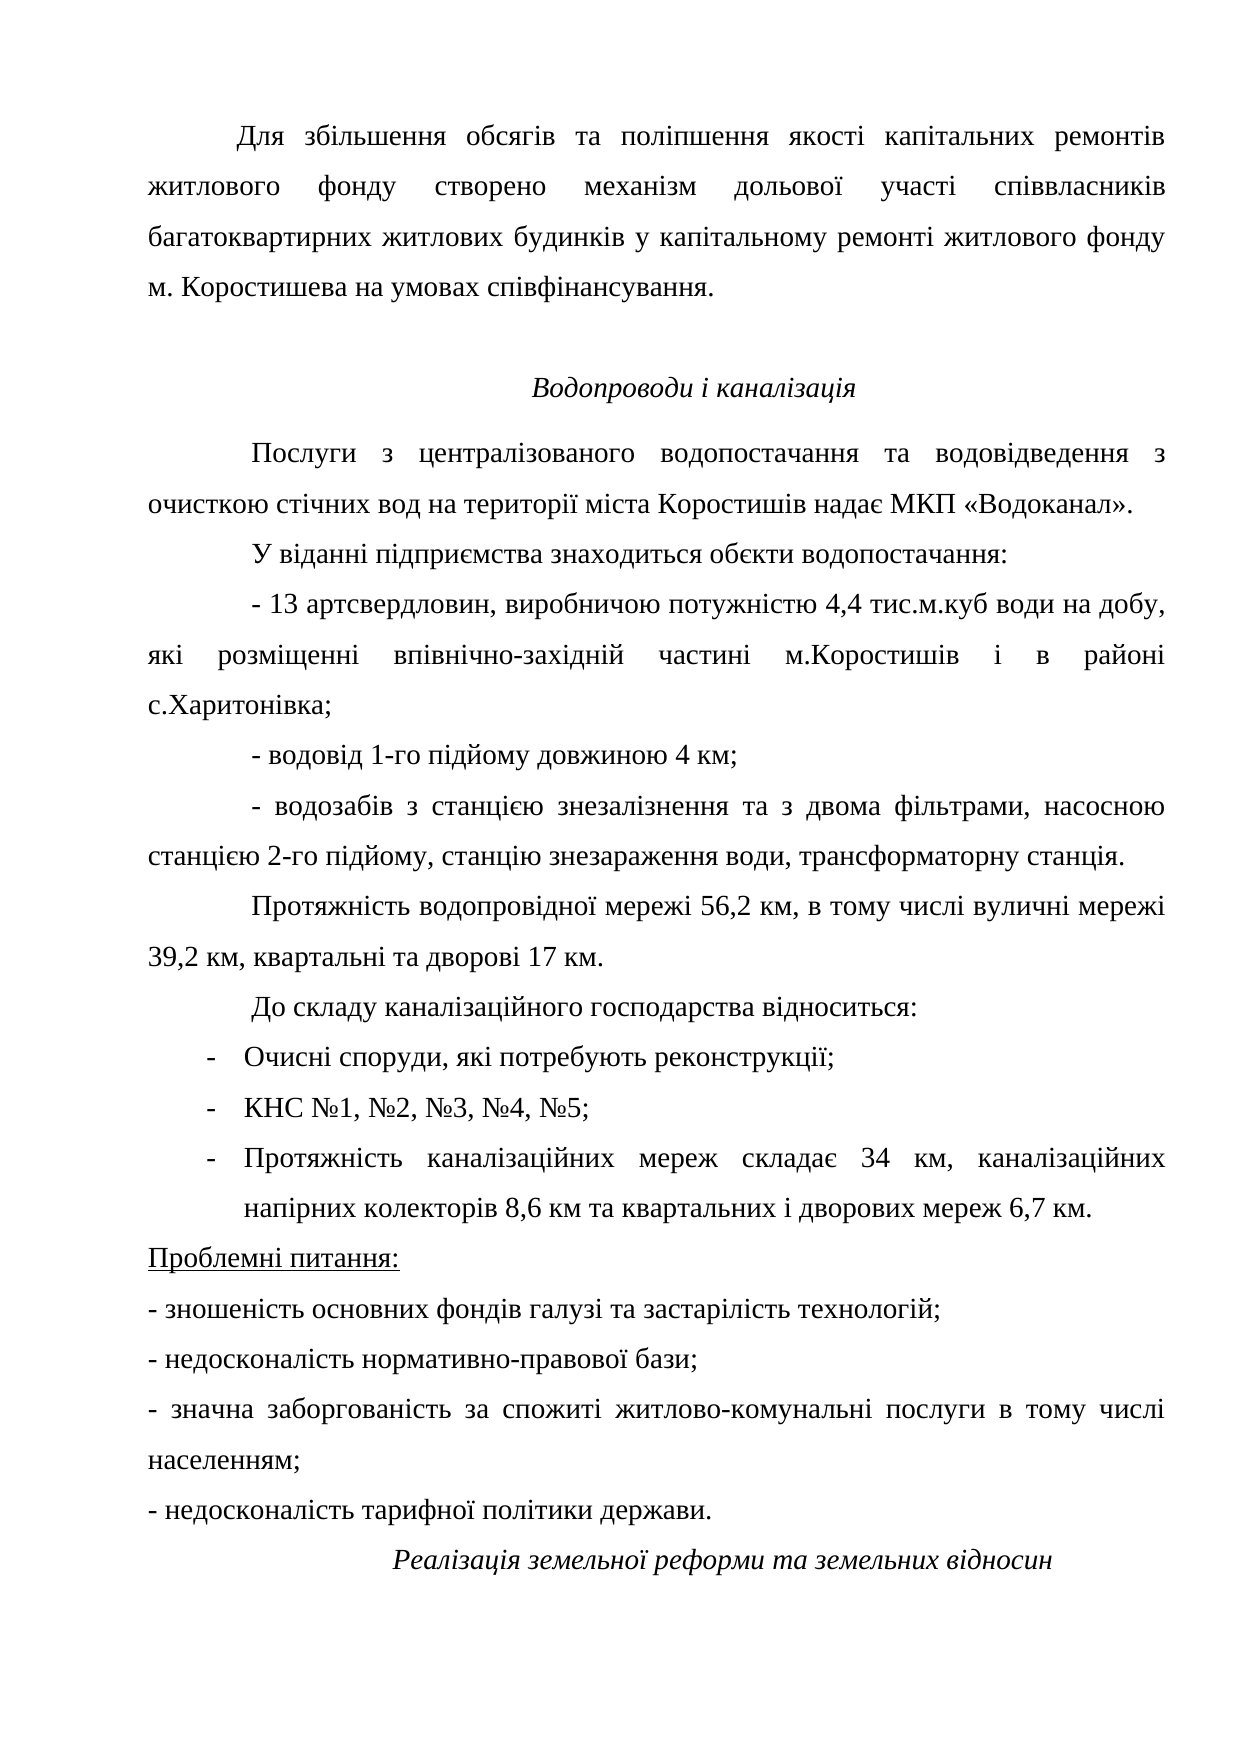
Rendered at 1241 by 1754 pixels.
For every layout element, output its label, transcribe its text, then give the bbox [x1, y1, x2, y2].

text - 13 артсвердловин, виробничою потужністю 4,4 тис.м.куб води на добу, які розміщенні впівнічно-західній частині м.Коростишів і в районі с.Харитонівка; [148, 587, 1166, 721]
list КНС №1, №2, №3, №4, №5; [206, 1090, 1166, 1123]
text У віданні підприємства знаходиться обєкти водопостачання: [148, 536, 1166, 570]
text - водовід 1-го підйому довжиною 4 км; [148, 737, 1166, 771]
list Протяжність каналізаційних мереж складає 34 км, каналізаційних напірних колекторів 8,6 км та квартальних і дворових мереж 6,7 км. [206, 1140, 1166, 1224]
text - зношеність основних фондів галузі та застарілість технологій; [148, 1291, 1166, 1324]
list Очисні споруди, які потребують реконструкції; [206, 1039, 1166, 1073]
text - значна заборгованість за спожиті житлово-комунальні послуги в тому числі населенням; [148, 1392, 1166, 1475]
text Проблемні питання: [148, 1241, 1166, 1274]
text Для збільшення обсягів та поліпшення якості капітальних ремонтів житлового фонду створено механізм дольової участі співвласників багатоквартирних житлових будинків у капітальному ремонті житлового фонду м. Коростишева на умовах співфінансування. [148, 118, 1166, 303]
text Реалізація земельної реформи та земельних відносин [148, 1542, 1166, 1576]
text - водозабів з станцією знезалізнення та з двома фільтрами, насосною станцією 2-го підйому, станцію знезараження води, трансформаторну станція. [148, 788, 1166, 872]
text До складу каналізаційного господарства відноситься: [148, 989, 1166, 1023]
text - недосконалість нормативно-правової бази; [148, 1341, 1166, 1375]
text Послуги з централізованого водопостачання та водовідведення з очисткою стічних вод на території міста Коростишів надає МКП «Водоканал». [148, 436, 1166, 519]
text - недосконалість тарифної політики держави. [148, 1492, 1166, 1526]
list Водопроводи і каналізація [222, 370, 1166, 403]
text Протяжність водопровідної мережі 56,2 км, в тому числі вуличні мережі 39,2 км, квартальні та дворові 17 км. [148, 888, 1166, 972]
